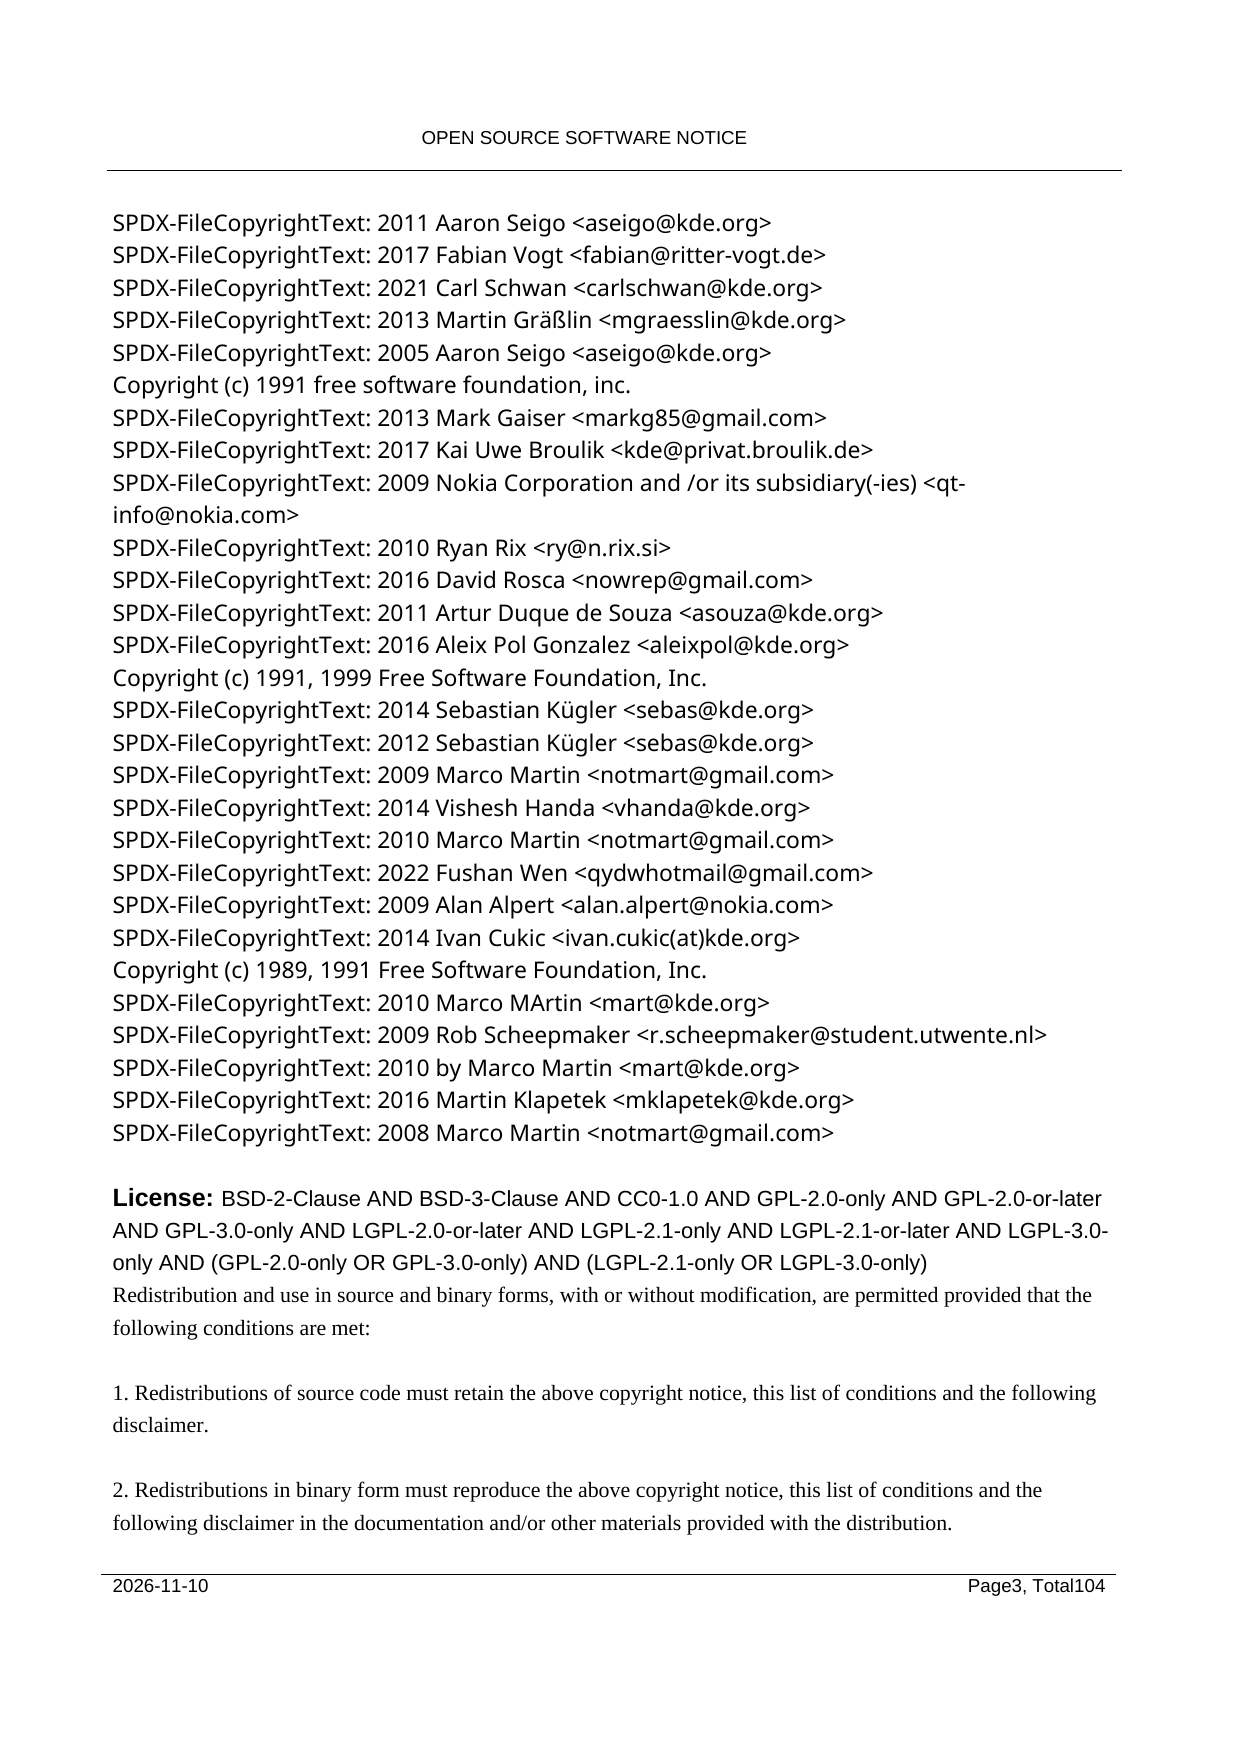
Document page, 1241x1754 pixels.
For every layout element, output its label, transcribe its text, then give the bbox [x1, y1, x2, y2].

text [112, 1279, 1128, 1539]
text License: BSD-2-Clause AND BSD-3-Clause AND CC0-1.0 AND GPL-2.0-only AND GPL-2.0-or-later AND GPL-3.0-only AND LGPL-2.0-or-later AND LGPL-2.1-only AND LGPL-2.1-or-later AND LGPL-3.0-only AND (GPL-2.0-only OR GPL-3.0-only) AND (LGPL-2.1-only OR LGPL-3.0-only) [112, 1181, 1128, 1279]
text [112, 206, 1128, 1181]
